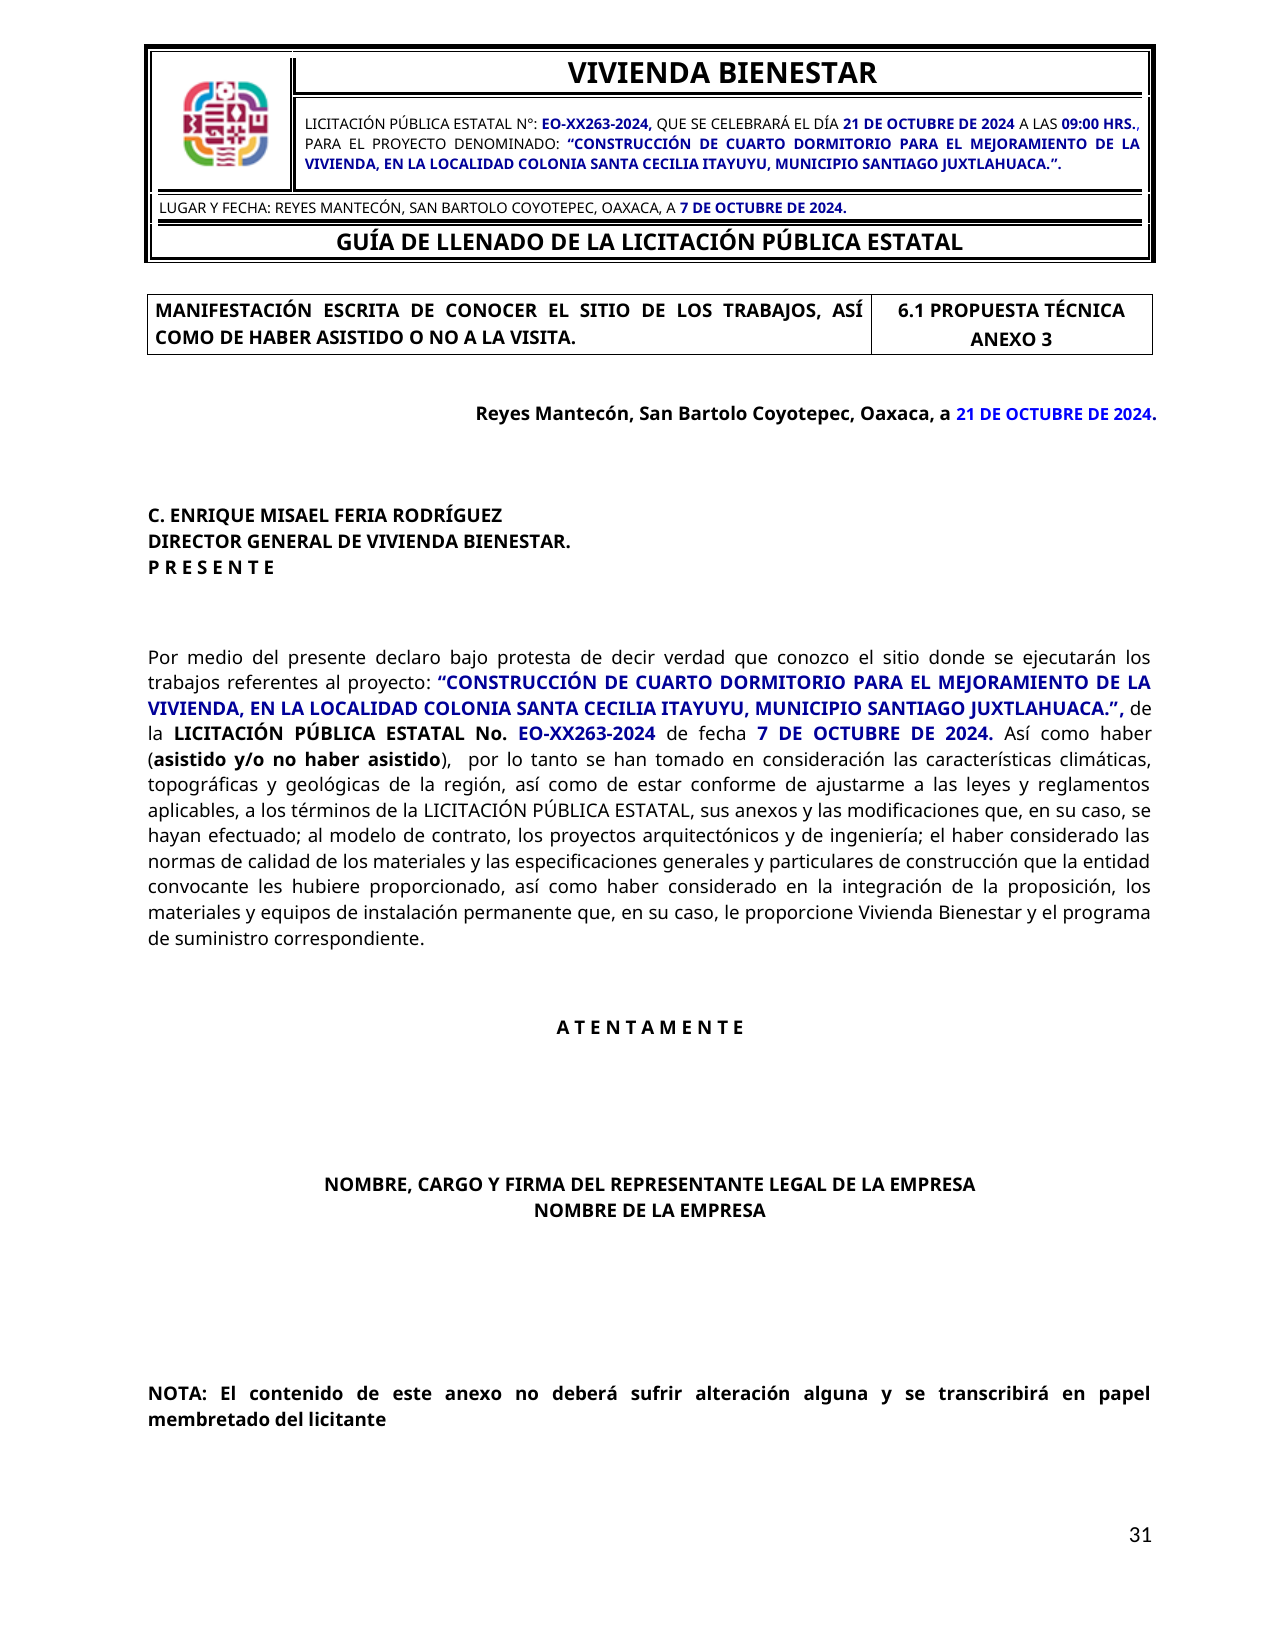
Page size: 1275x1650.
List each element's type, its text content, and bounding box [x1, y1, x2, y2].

text NOMBRE DE LA EMPRESA [148, 1198, 1152, 1223]
text Por medio del presente declaro bajo protesta de decir verdad que conozco el sitio donde se ejecutarán los trabajos referentes al proyecto: “CONSTRUCCIÓN DE CUARTO DORMITORIO PARA EL MEJORAMIENTO DE LA VIVIENDA, EN LA LOCALIDAD COLONIA SANTA CECILIA ITAYUYU, MUNICIPIO SANTIAGO JUXTLAHUACA.”, de la LICITACIÓN PÚBLICA ESTATAL No. EO-XX263-2024 de fecha 7 DE OCTUBRE DE 2024. Así como haber (asistido y/o no haber asistido), por lo tanto se han tomado en consideración las características climáticas, topográficas y geológicas de la región, así como de estar conforme de ajustarme a las leyes y reglamentos aplicables, a los términos de la LICITACIÓN PÚBLICA ESTATAL, sus anexos y las modificaciones que, en su caso, se hayan efectuado; al modelo de contrato, los proyectos arquitectónicos y de ingeniería; el haber considerado las normas de calidad de los materiales y las especificaciones generales y particulares de construcción que la entidad convocante les hubiere proporcionado, así como haber considerado en la integración de la proposición, los materiales y equipos de instalación permanente que, en su caso, le proporcione Vivienda Bienestar y el programa de suministro correspondiente. [148, 644, 1152, 950]
text DIRECTOR GENERAL DE VIVIENDA BIENESTAR. [148, 528, 1152, 553]
text NOTA: El contenido de este anexo no deberá sufrir alteración alguna y se transcribirá en papel membretado del licitante [148, 1381, 1152, 1432]
picture [172, 73, 279, 172]
table_header 6.1 PROPUESTA TÉCNICA ANEXO 3 [872, 295, 1152, 354]
text A T E N T A M E N T E [148, 1015, 1152, 1040]
text NOMBRE, CARGO Y FIRMA DEL REPRESENTANTE LEGAL DE LA EMPRESA [148, 1172, 1152, 1197]
text Reyes Mantecón, San Bartolo Coyotepec, Oaxaca, a 21 DE OCTUBRE DE 2024. [148, 400, 1157, 425]
table_header MANIFESTACIÓN ESCRITA DE CONOCER EL SITIO DE LOS TRABAJOS, ASÍ COMO DE HABER ASISTIDO O NO A LA VISITA. [148, 295, 871, 354]
text C. ENRIQUE MISAEL FERIA RODRÍGUEZ [148, 502, 1152, 527]
text P R E S E N T E [148, 554, 1152, 580]
